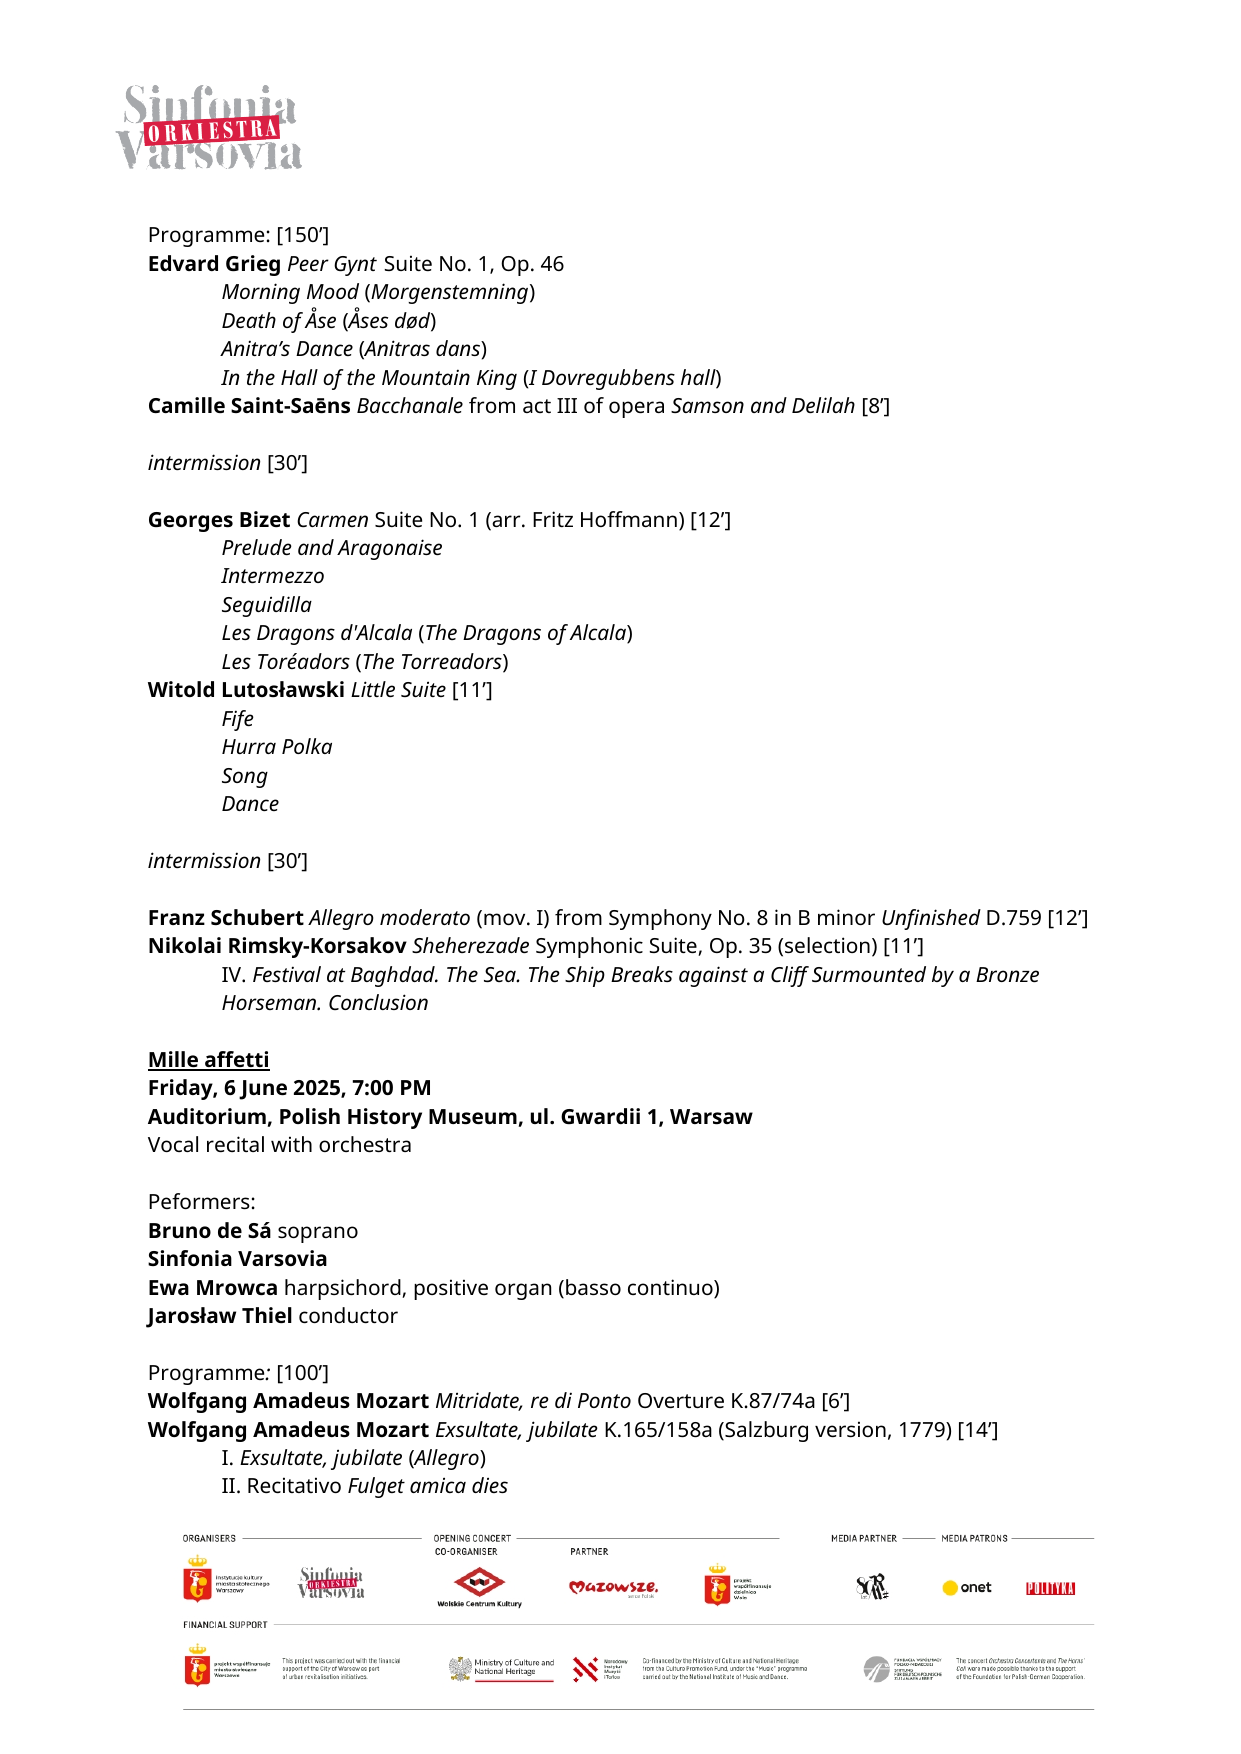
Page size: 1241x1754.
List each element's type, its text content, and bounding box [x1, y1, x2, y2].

text Peformers: [148, 1187, 1093, 1216]
text Edvard Grieg Peer Gynt Suite No. 1, Op. 46 [148, 249, 1093, 277]
text Franz Schubert Allegro moderato (mov. I) from Symphony No. 8 in B minor Unfinished D.759 [12’] [148, 903, 1093, 931]
picture [161, 1518, 1107, 1718]
text Programme: [150’] [148, 220, 1093, 249]
text intermission [30’] [148, 448, 1093, 476]
text Mille affetti [148, 1045, 1093, 1073]
text II. Recitativo Fulget amica dies [221, 1472, 1093, 1500]
text I. Exsultate, jubilate (Allegro) [221, 1443, 1093, 1472]
text IV. Festival at Baghdad. The Sea. The Ship Breaks against a Cliff Surmounted by a Bronze Horseman. Conclusion [221, 960, 1093, 1017]
text Bruno de Sá soprano [148, 1216, 1093, 1244]
text Programme: [100’] [148, 1358, 1093, 1386]
text Georges Bizet Carmen Suite No. 1 (arr. Fritz Hoffmann) [12’] [148, 505, 1093, 533]
text Wolfgang Amadeus Mozart Exsultate, jubilate K.165/158a (Salzburg version, 1779) [14’] [148, 1415, 1093, 1443]
text Vocal recital with orchestra [148, 1130, 1093, 1159]
text Jarosław Thiel conductor [148, 1301, 1093, 1329]
picture [110, 81, 307, 173]
text Fife Hurra Polka Song Dance [221, 704, 1093, 818]
text Auditorium, Polish History Museum, ul. Gwardii 1, Warsaw [148, 1102, 1093, 1130]
text Ewa Mrowca harpsichord, positive organ (basso continuo) [148, 1273, 1093, 1301]
text intermission [30’] [148, 846, 1093, 874]
text Nikolai Rimsky-Korsakov Sheherezade Symphonic Suite, Op. 35 (selection) [11’] [148, 931, 1093, 960]
text Friday, 6 June 2025, 7:00 PM [148, 1073, 1093, 1102]
text Wolfgang Amadeus Mozart Mitridate, re di Ponto Overture K.87/74a [6’] [148, 1386, 1093, 1415]
text Witold Lutosławski Little Suite [11’] [148, 675, 1093, 704]
text Prelude and Aragonaise Intermezzo Seguidilla Les Dragons d'Alcala (The Dragons of Alcala) Les Toréadors (The Torreadors) [221, 533, 1093, 675]
text Sinfonia Varsovia [148, 1244, 1093, 1273]
text Camille Saint-Saēns Bacchanale from act III of opera Samson and Delilah [8’] [148, 391, 1093, 419]
text Morning Mood (Morgenstemning) Death of Åse (Åses død) Anitra’s Dance (Anitras dans) In the Hall of the Mountain King (I Dovregubbens hall) [221, 277, 1093, 391]
